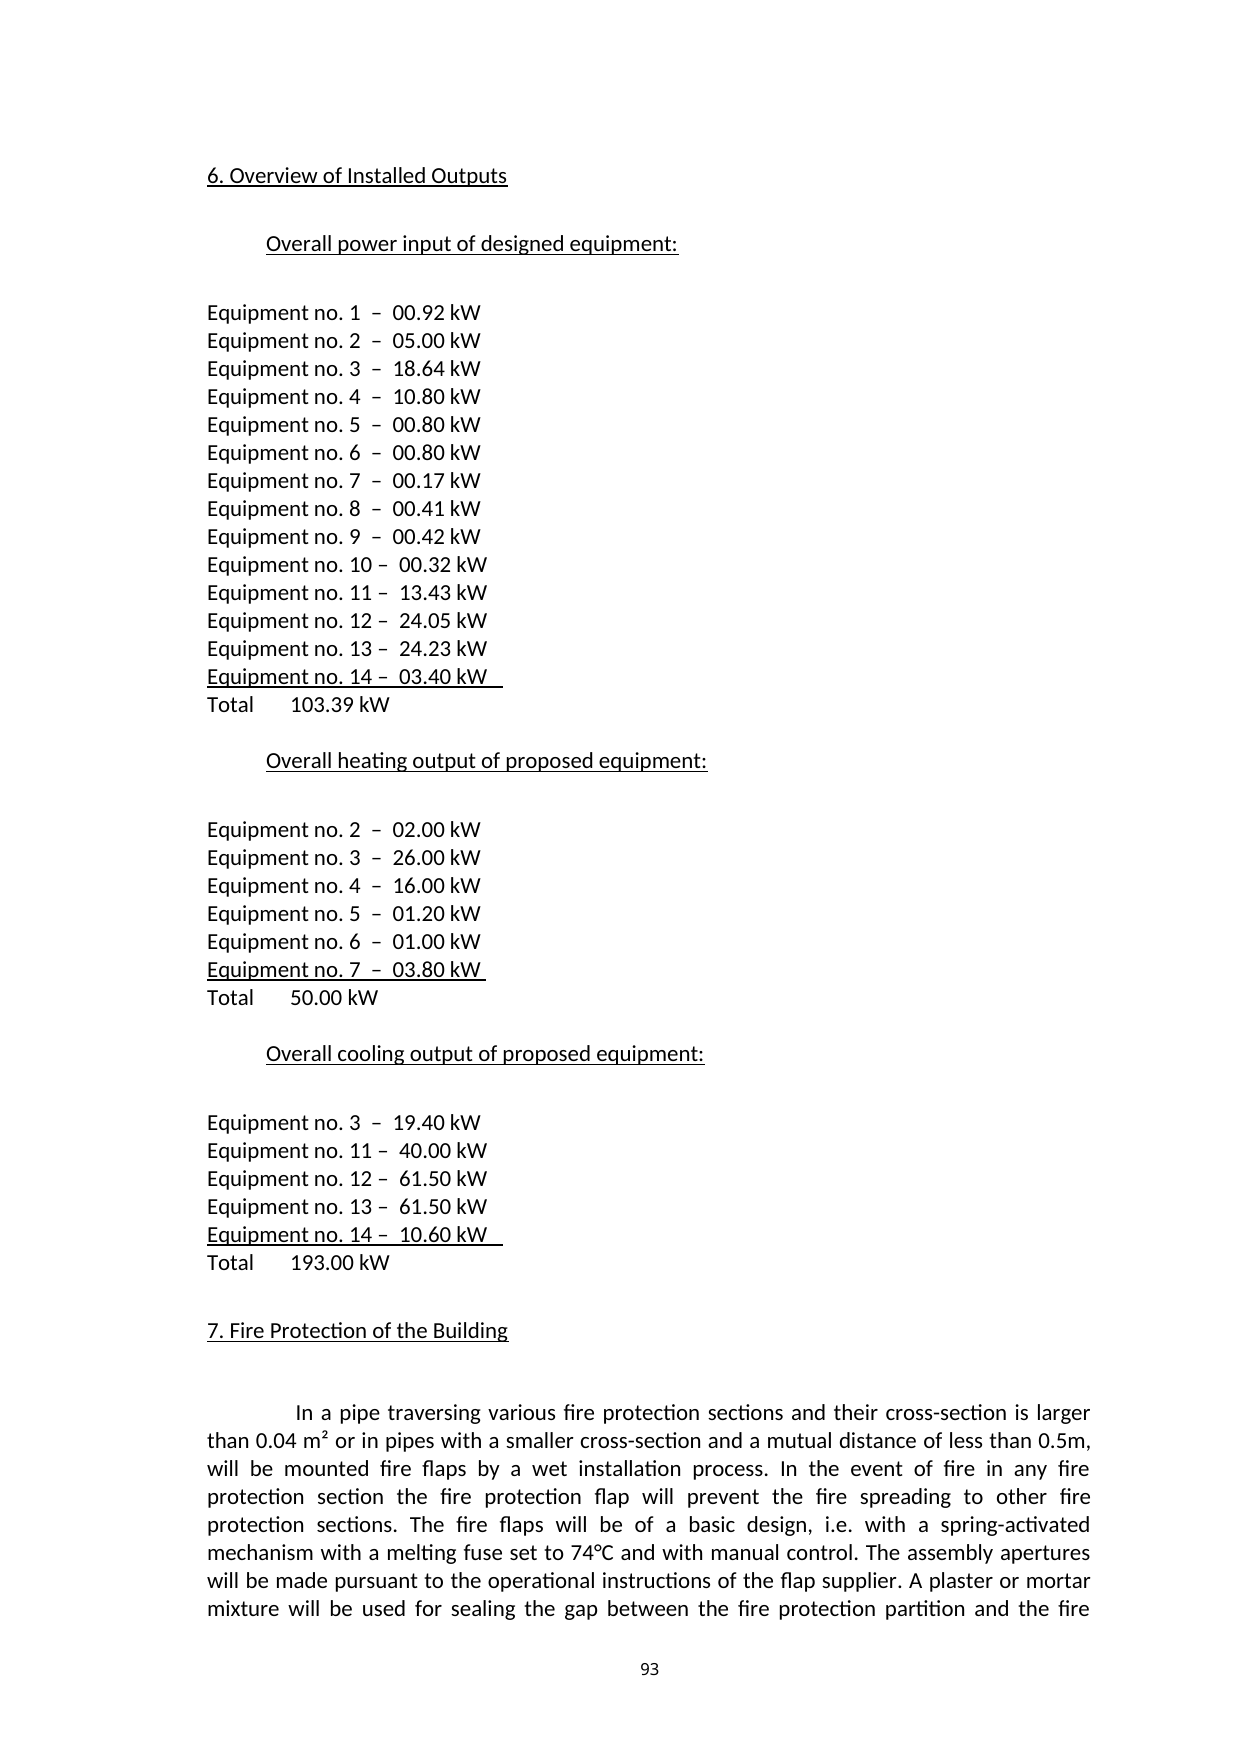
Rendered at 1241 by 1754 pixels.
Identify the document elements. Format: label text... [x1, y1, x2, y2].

text Equipment no. 2 – 02.00 kW [207, 815, 1092, 843]
text Equipment no. 4 – 10.80 kW [207, 382, 1092, 410]
text 6. Overview of Installed Outputs [207, 161, 1092, 189]
text Equipment no. 9 – 00.42 kW [207, 522, 1092, 550]
text Equipment no. 5 – 00.80 kW [207, 410, 1092, 438]
text Equipment no. 4 – 16.00 kW [207, 871, 1092, 899]
text 7. Fire Protection of the Building [207, 1317, 1092, 1345]
text Equipment no. 7 – 03.80 kW [207, 955, 1092, 983]
text Overall cooling output of proposed equipment: [207, 1039, 1092, 1067]
text Equipment no. 11 – 40.00 kW [207, 1136, 1092, 1164]
text Equipment no. 6 – 01.00 kW [207, 927, 1092, 955]
text Equipment no. 10 – 00.32 kW [207, 550, 1092, 578]
text Equipment no. 13 – 61.50 kW [207, 1192, 1092, 1220]
text Equipment no. 14 – 10.60 kW [207, 1220, 1092, 1248]
text Equipment no. 3 – 19.40 kW [207, 1108, 1092, 1136]
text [207, 1398, 1092, 1622]
text Total 193.00 kW [207, 1248, 1092, 1276]
text Overall heating output of proposed equipment: [207, 746, 1092, 774]
text Equipment no. 13 – 24.23 kW [207, 634, 1092, 662]
text Equipment no. 14 – 03.40 kW [207, 662, 1092, 690]
text Equipment no. 3 – 18.64 kW [207, 354, 1092, 382]
text Equipment no. 1 – 00.92 kW [207, 298, 1092, 326]
text Equipment no. 5 – 01.20 kW [207, 899, 1092, 927]
text Equipment no. 11 – 13.43 kW [207, 578, 1092, 606]
text Equipment no. 2 – 05.00 kW [207, 326, 1092, 354]
text Total 50.00 kW [207, 983, 1092, 1011]
text Equipment no. 7 – 00.17 kW [207, 466, 1092, 494]
text Equipment no. 3 – 26.00 kW [207, 843, 1092, 871]
text Equipment no. 12 – 24.05 kW [207, 606, 1092, 634]
text Total 103.39 kW [207, 690, 1092, 718]
text Equipment no. 6 – 00.80 kW [207, 438, 1092, 466]
text Overall power input of designed equipment: [207, 229, 1092, 257]
text Equipment no. 12 – 61.50 kW [207, 1164, 1092, 1192]
text Equipment no. 8 – 00.41 kW [207, 494, 1092, 522]
